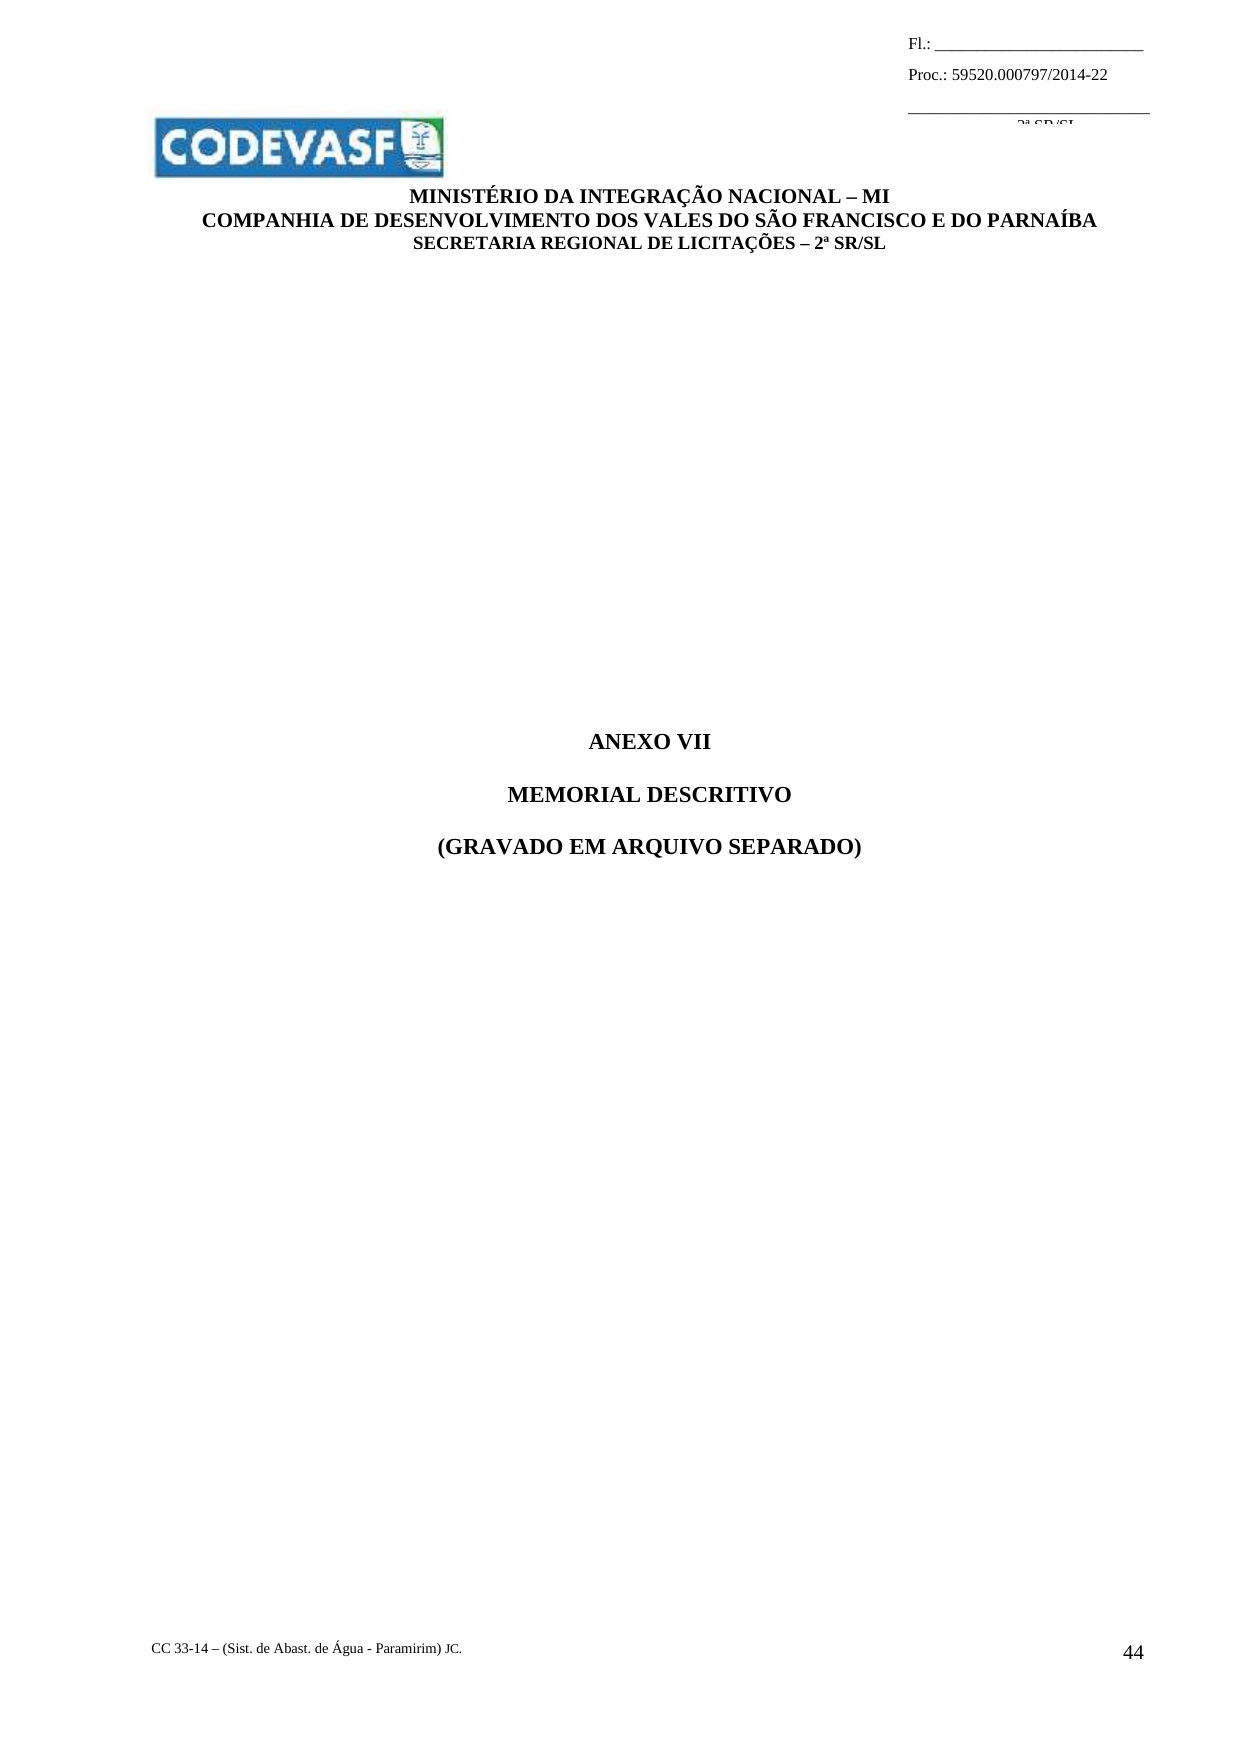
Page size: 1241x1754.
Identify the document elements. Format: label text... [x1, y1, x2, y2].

text ANEXO VII [148, 728, 1152, 754]
subtitle MEMORIAL DESCRITIVO [148, 781, 1152, 807]
picture [147, 110, 450, 184]
text (GRAVADO EM ARQUIVO SEPARADO) [148, 833, 1152, 860]
